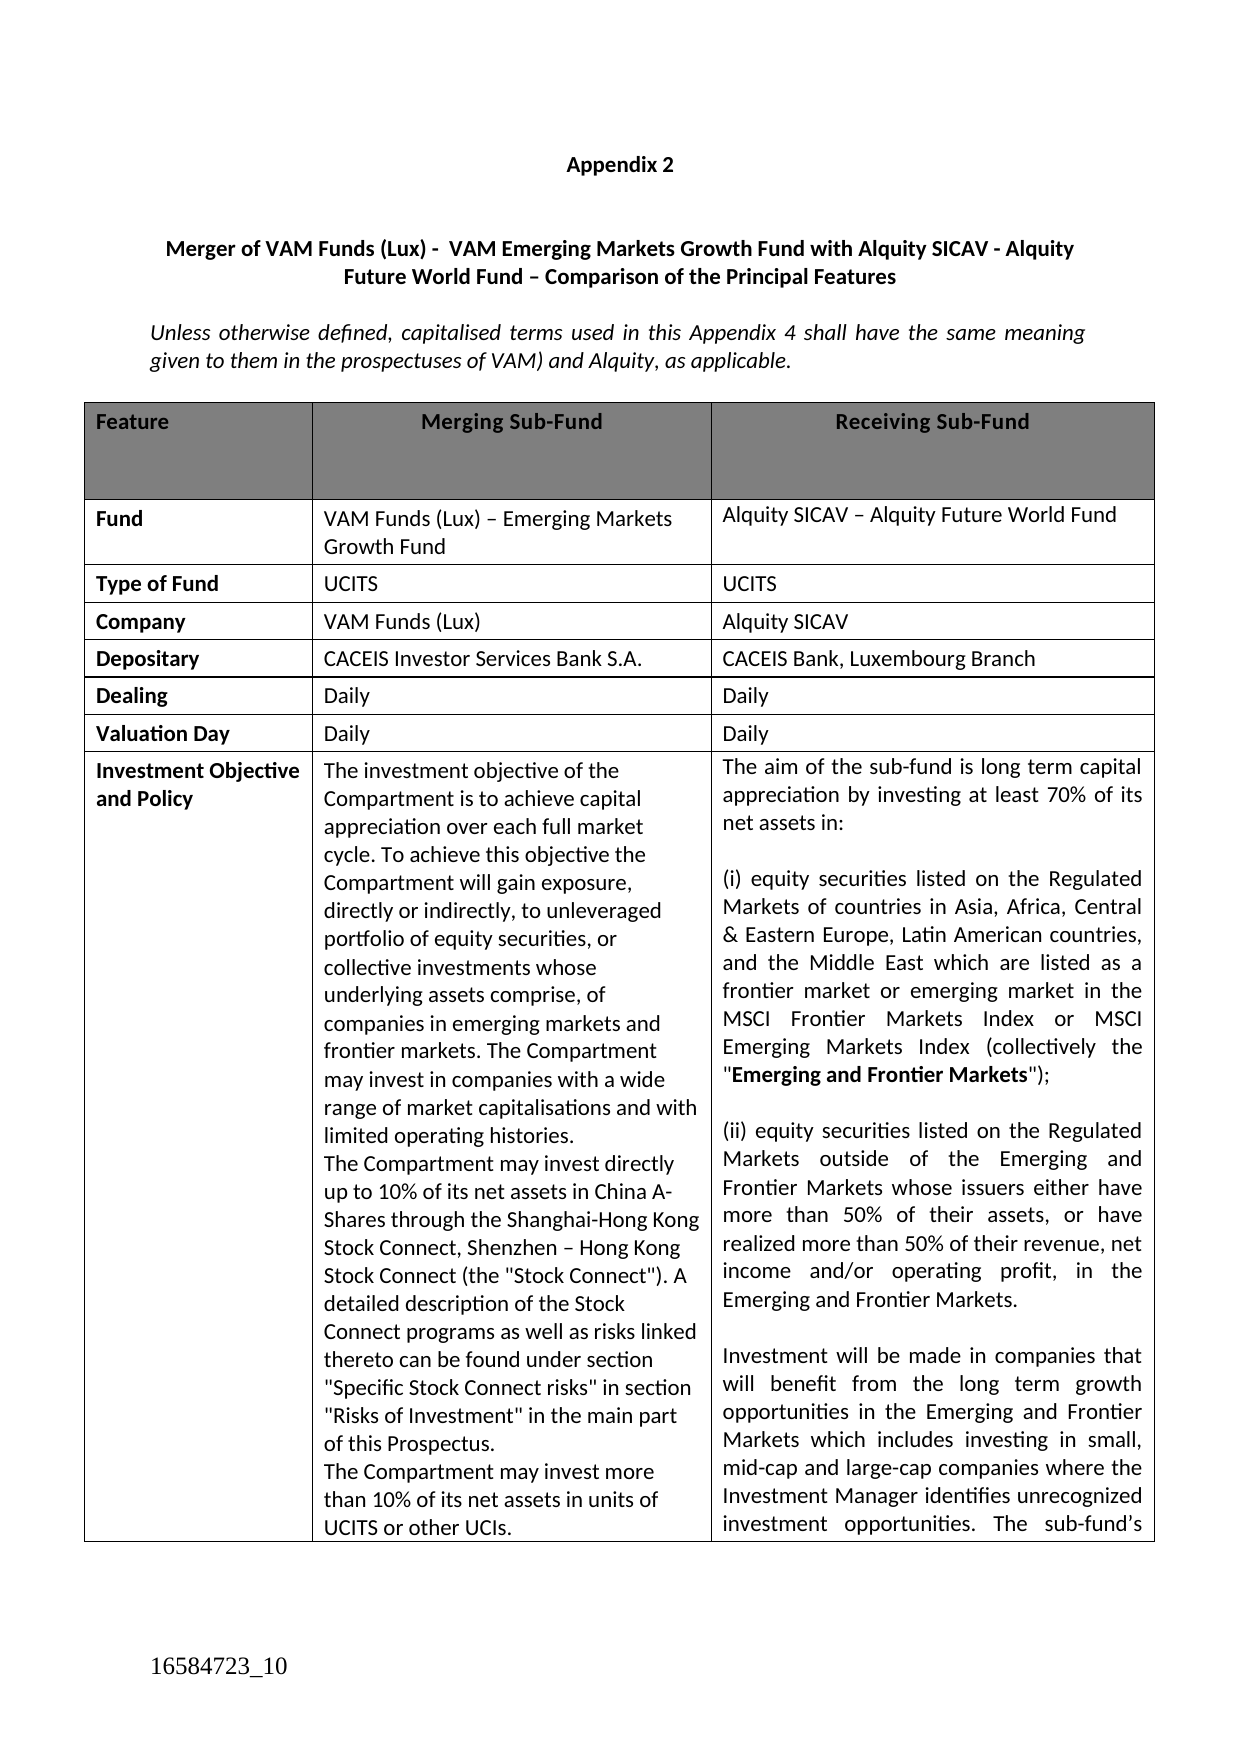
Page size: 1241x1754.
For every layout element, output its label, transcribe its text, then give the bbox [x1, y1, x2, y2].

table_cell VAM Funds (Lux) – Emerging Markets Growth Fund [313, 500, 711, 564]
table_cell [313, 752, 711, 1541]
table_cell Type of Fund [85, 565, 312, 602]
table_cell Daily [712, 715, 1154, 751]
table_cell Investment Objective and Policy [85, 752, 312, 1541]
table_cell Alquity SICAV – Alquity Future World Fund [712, 500, 1154, 564]
text Unless otherwise defined, capitalised terms used in this Appendix 4 shall have the same meaning given to them in the prospectuses of VAM) and Alquity, as applicable. [150, 318, 1090, 374]
table_cell Daily [712, 678, 1154, 714]
table_header Merging Sub-Fund [313, 403, 711, 499]
table_cell Depositary [85, 640, 312, 676]
table_cell Alquity SICAV [712, 603, 1154, 639]
table_cell UCITS [712, 565, 1154, 602]
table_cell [712, 752, 1154, 1541]
table_cell Valuation Day [85, 715, 312, 751]
text Merger of VAM Funds (Lux) - VAM Emerging Markets Growth Fund with Alquity SICAV - Alquity Future World Fund – Comparison of the Principal Features [150, 234, 1090, 290]
table_cell Daily [313, 678, 711, 714]
table_cell CACEIS Bank, Luxembourg Branch [712, 640, 1154, 676]
table_header Feature [85, 403, 312, 499]
table_cell CACEIS Investor Services Bank S.A. [313, 640, 711, 676]
table_cell VAM Funds (Lux) [313, 603, 711, 639]
table_cell Daily [313, 715, 711, 751]
table_cell Dealing [85, 678, 312, 714]
table_cell Company [85, 603, 312, 639]
text Appendix 2 [150, 150, 1090, 178]
table_header Receiving Sub-Fund [712, 403, 1154, 499]
table_cell Fund [85, 500, 312, 564]
table_cell UCITS [313, 565, 711, 602]
